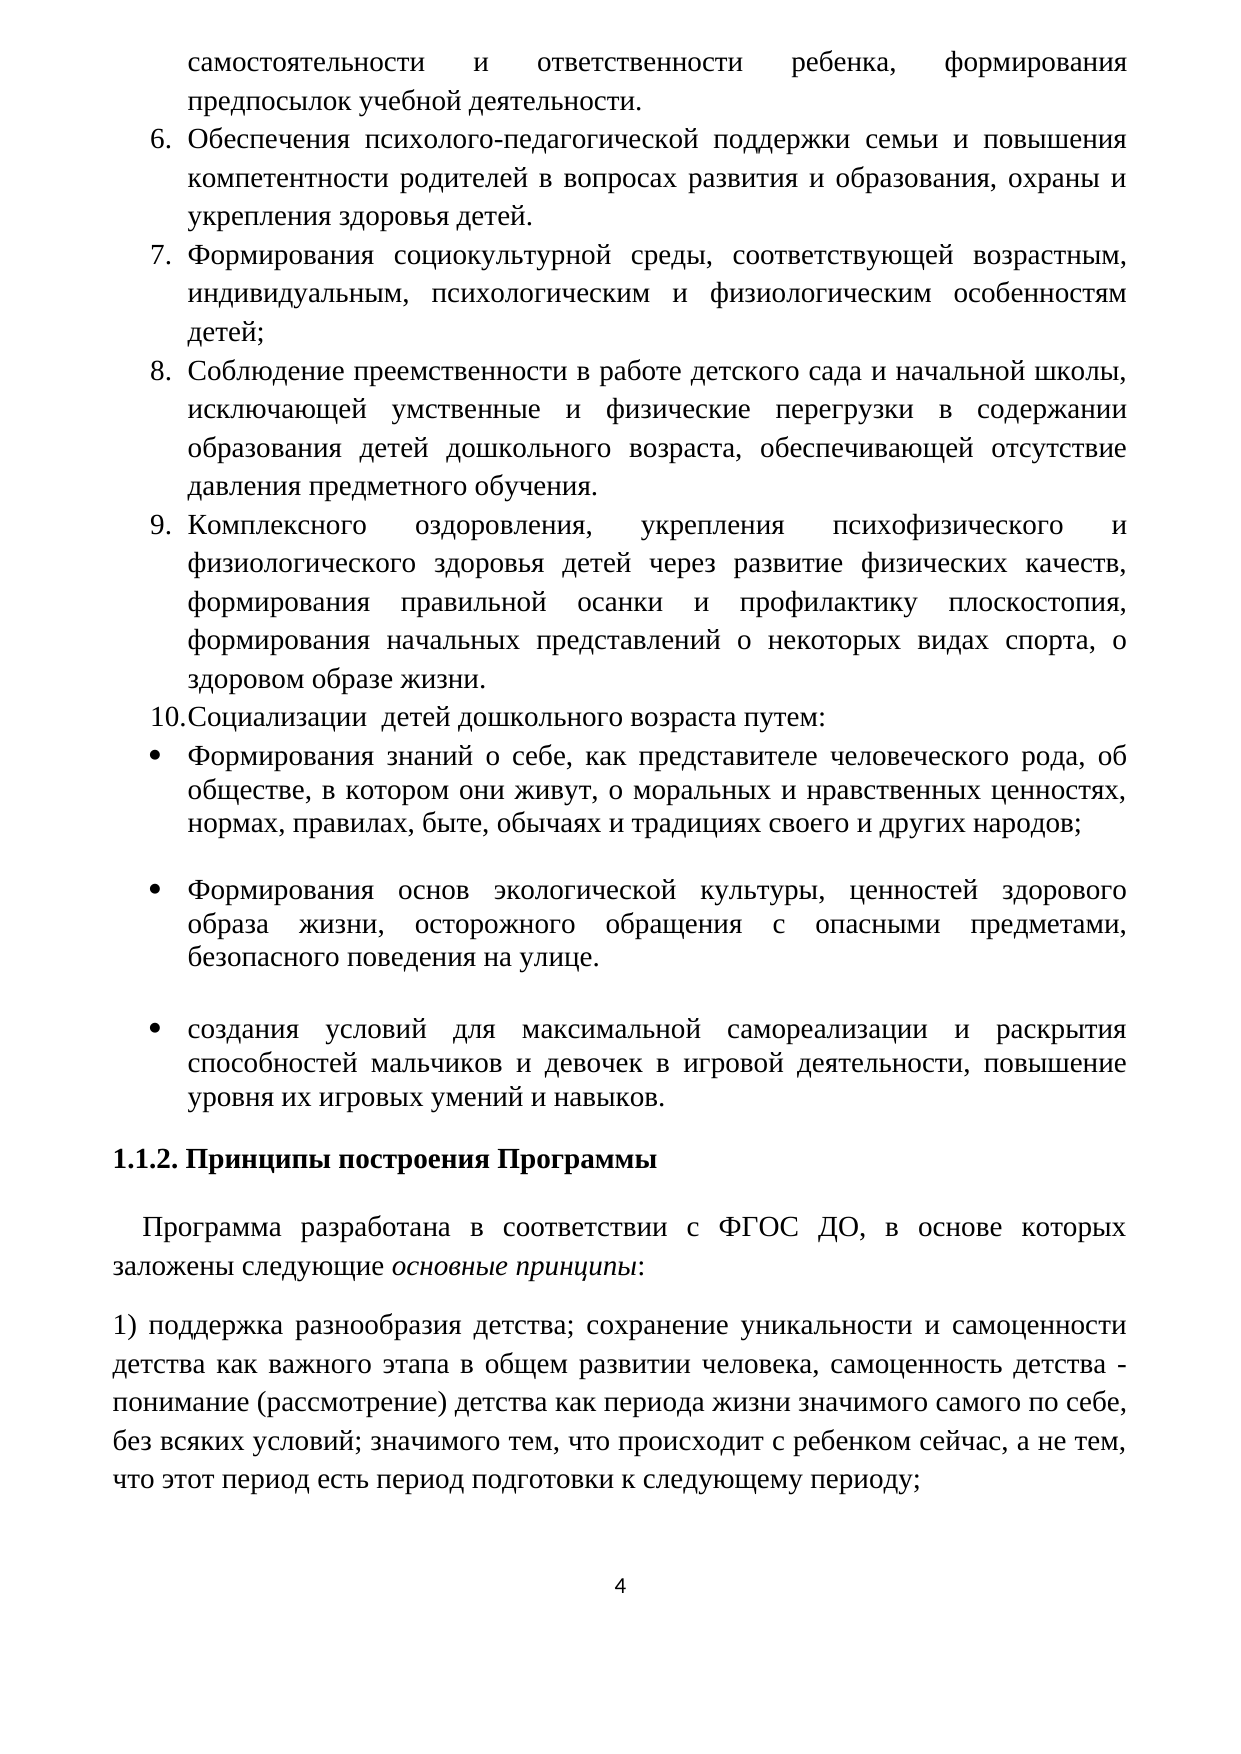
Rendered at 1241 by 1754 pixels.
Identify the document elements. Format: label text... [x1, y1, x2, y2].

text 1.1.2. Принципы построения Программы [112, 1142, 1128, 1175]
list Обеспечения психолого-педагогической поддержки семьи и повышения компетентности родителей в вопросах развития и образования, охраны и укрепления здоровья детей. [150, 121, 1128, 232]
list Формирования социокультурной среды, соответствующей возрастным, индивидуальным, психологическим и физиологическим особенностям детей; [150, 237, 1128, 348]
list создания условий для максимальной самореализации и раскрытия способностей мальчиков и девочек в игровой деятельности, повышение уровня их игровых умений и навыков. [150, 1012, 1128, 1112]
list Комплексного оздоровления, укрепления психофизического и физиологического здоровья детей через развитие физических качеств, формирования правильной осанки и профилактику плоскостопия, формирования начальных представлений о некоторых видах спорта, о здоровом образе жизни. [150, 507, 1128, 694]
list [150, 44, 1128, 116]
text 1) поддержка разнообразия детства; сохранение уникальности и самоценности детства как важного этапа в общем развитии человека, самоценность детства - понимание (рассмотрение) детства как периода жизни значимого самого по себе, без всяких условий; значимого тем, что происходит с ребенком сейчас, а не тем, что этот период есть период подготовки к следующему периоду; [112, 1307, 1128, 1495]
list Соблюдение преемственности в работе детского сада и начальной школы, исключающей умственные и физические перегрузки в содержании образования детей дошкольного возраста, обеспечивающей отсутствие давления предметного обучения. [150, 353, 1128, 502]
text Программа разработана в соответствии с ФГОС ДО, в основе которых заложены следующие основные принципы: [112, 1209, 1128, 1281]
list Формирования знаний о себе, как представителе человеческого рода, об обществе, в котором они живут, о моральных и нравственных ценностях, нормах, правилах, быте, обычаях и традициях своего и других народов; [150, 738, 1128, 839]
list Социализации детей дошкольного возраста путем: [150, 699, 1128, 733]
list Формирования основ экологической культуры, ценностей здорового образа жизни, осторожного обращения с опасными предметами, безопасного поведения на улице. [150, 872, 1128, 973]
